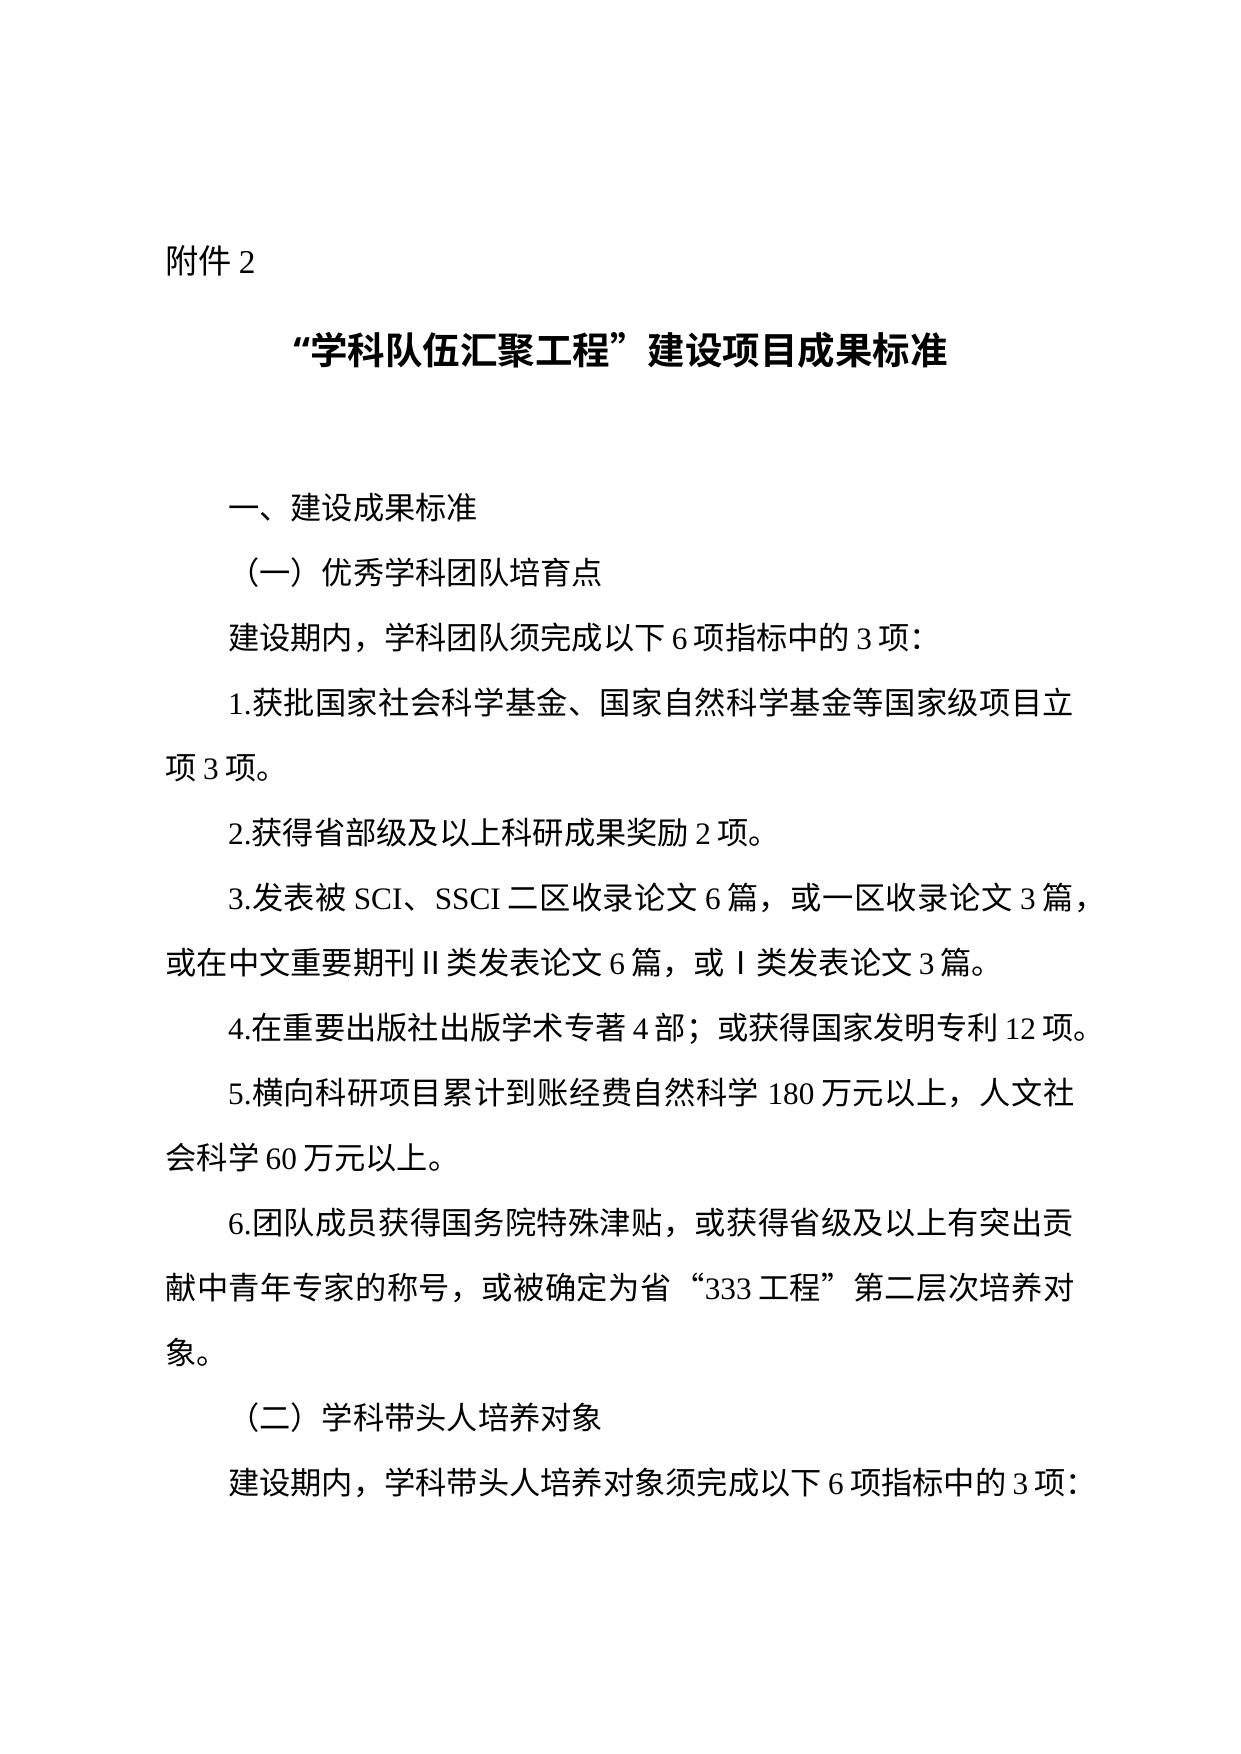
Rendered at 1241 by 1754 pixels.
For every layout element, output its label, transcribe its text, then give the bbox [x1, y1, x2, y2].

text 2.获得省部级及以上科研成果奖励2项。 [165, 798, 1075, 863]
text 附件2 [165, 227, 1075, 292]
text 1.获批国家社会科学基金、国家自然科学基金等国家级项目立项3项。 [165, 668, 1075, 798]
text （一）优秀学科团队培育点 [165, 538, 1075, 603]
text 6.团队成员获得国务院特殊津贴，或获得省级及以上有突出贡献中青年专家的称号，或被确定为省“333工程”第二层次培养对象。 [165, 1188, 1075, 1383]
text 3.发表被SCI、SSCI二区收录论文6篇，或一区收录论文3篇，或在中文重要期刊Ⅱ类发表论文6篇，或Ⅰ类发表论文3篇。 [165, 863, 1075, 993]
text 5.横向科研项目累计到账经费自然科学180万元以上，人文社会科学60万元以上。 [165, 1058, 1075, 1188]
text 4.在重要出版社出版学术专著4部；或获得国家发明专利12项。 [165, 993, 1075, 1058]
text 建设期内，学科团队须完成以下6项指标中的3项： [165, 603, 1075, 668]
text “学科队伍汇聚工程”建设项目成果标准 [165, 316, 1075, 381]
text （二）学科带头人培养对象 [165, 1383, 1075, 1448]
text 建设期内，学科带头人培养对象须完成以下6项指标中的3项： [165, 1448, 1075, 1513]
text 一、建设成果标准 [165, 473, 1075, 538]
